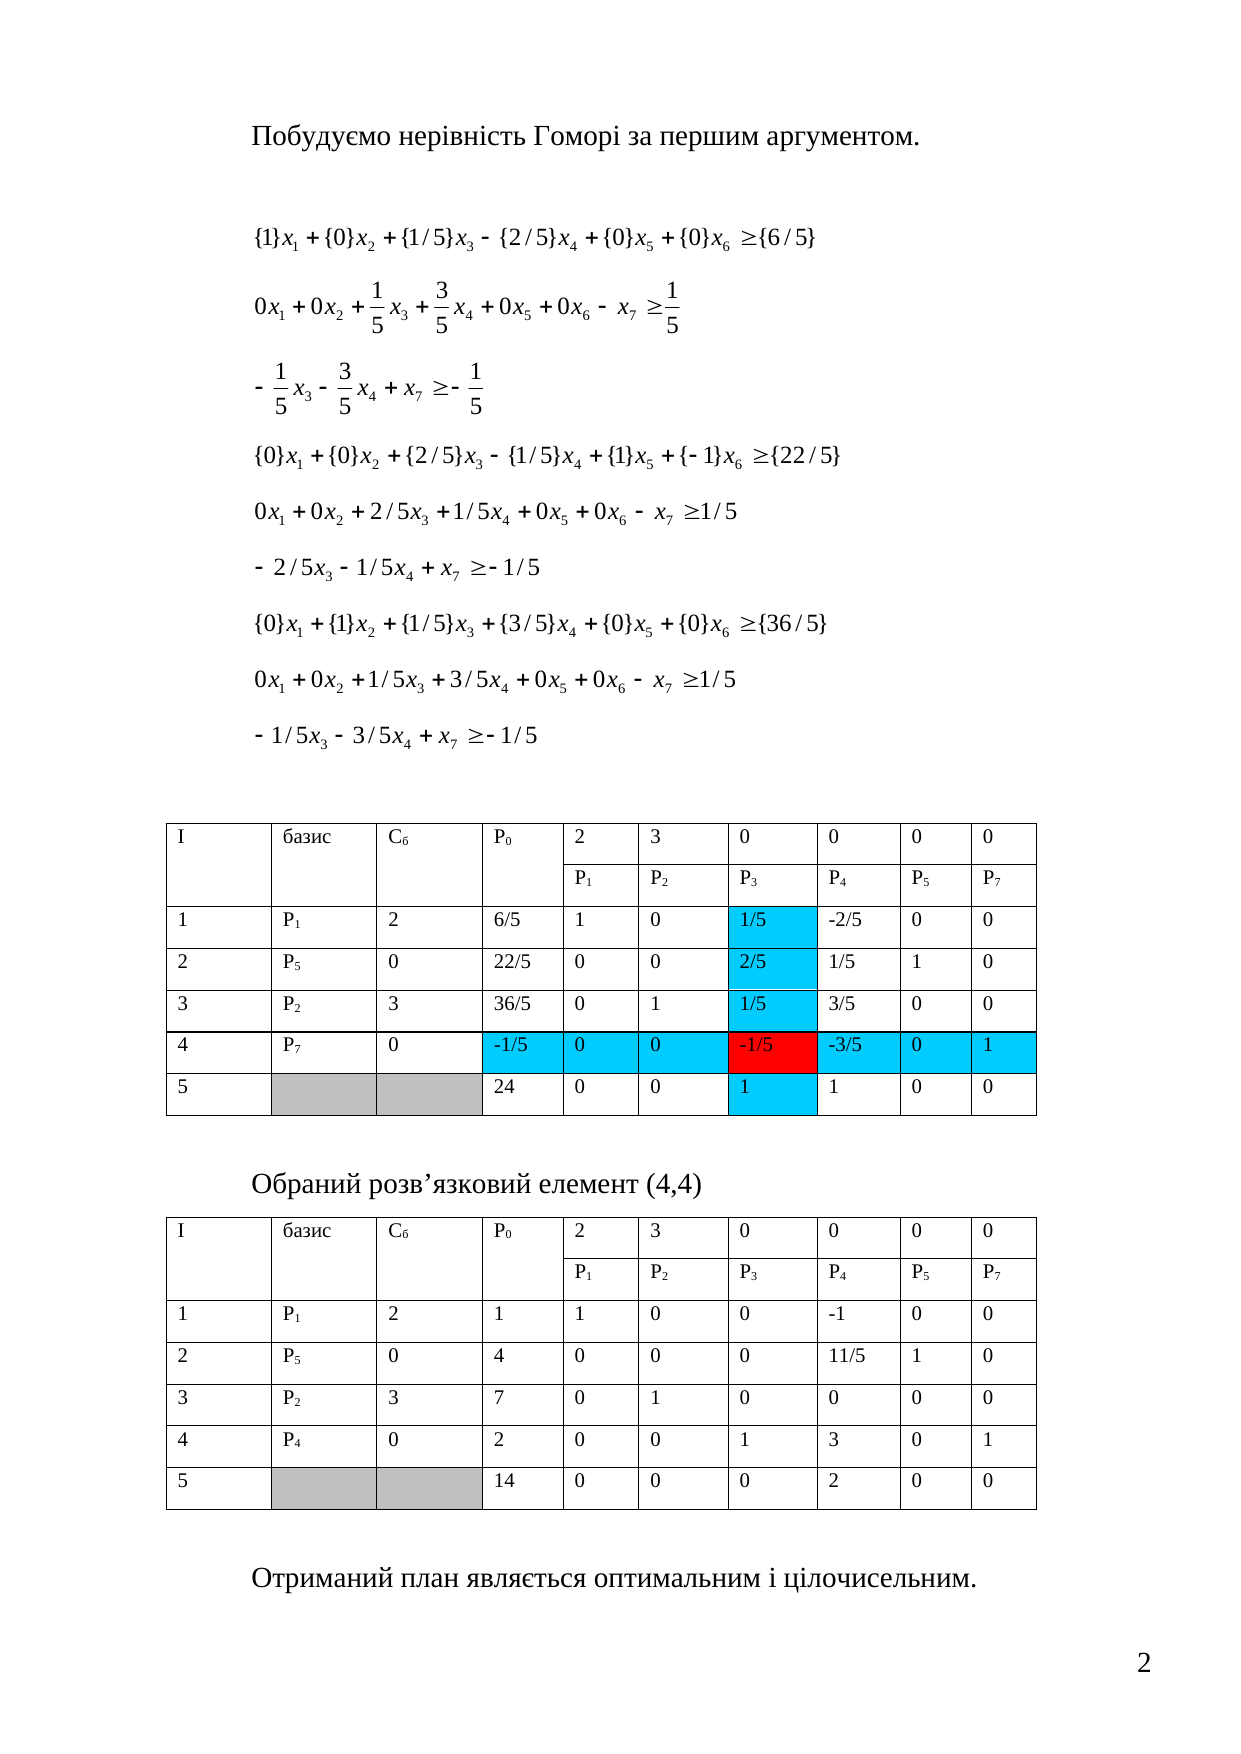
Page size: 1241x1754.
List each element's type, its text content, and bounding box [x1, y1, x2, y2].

table_cell 7 [483, 1385, 563, 1425]
table_cell 0 [639, 1033, 728, 1073]
table_header 2 [564, 824, 638, 864]
table_cell P1 [564, 865, 638, 906]
table_cell 1 [167, 1301, 271, 1342]
table_cell 36/5 [483, 991, 563, 1031]
table_cell 0 [972, 1343, 1036, 1384]
table_header 0 [818, 824, 900, 864]
table_cell 0 [901, 1033, 971, 1073]
table_header I [167, 1218, 271, 1300]
table_cell 3 [167, 1385, 271, 1425]
table_header 0 [972, 824, 1036, 864]
table_cell 0 [972, 949, 1036, 989]
table_cell 14 [483, 1468, 563, 1509]
table_cell P4 [272, 1426, 376, 1467]
table_cell -2/5 [818, 907, 900, 948]
table_cell 1 [729, 1074, 817, 1115]
table_cell 1 [972, 1033, 1036, 1073]
table_cell 0 [901, 991, 971, 1031]
table_header 3 [639, 1218, 728, 1258]
table_cell 0 [639, 1343, 728, 1384]
table_cell 0 [377, 949, 482, 989]
table_cell 0 [901, 907, 971, 948]
table_cell 1 [639, 991, 728, 1031]
table_header 0 [972, 1218, 1036, 1258]
table_cell 1 [818, 1074, 900, 1115]
table_cell 0 [729, 1301, 817, 1342]
table_cell 1 [564, 907, 638, 948]
table_cell -1/5 [729, 1033, 817, 1073]
table_cell 0 [972, 1468, 1036, 1509]
table_cell 2 [377, 1301, 482, 1342]
table_cell 0 [639, 1074, 728, 1115]
table_cell 0 [729, 1468, 817, 1509]
table_cell 3 [377, 1385, 482, 1425]
table_header 0 [818, 1218, 900, 1258]
table_cell 5 [167, 1074, 271, 1115]
table_header P0 [483, 824, 563, 906]
table_cell 1 [564, 1301, 638, 1342]
table_cell P7 [972, 865, 1036, 906]
table_cell 0 [564, 949, 638, 989]
table_cell 1/5 [818, 949, 900, 989]
table_cell 1 [901, 1343, 971, 1384]
table_cell P3 [729, 865, 817, 906]
table_cell 0 [901, 1385, 971, 1425]
table_cell 0 [639, 1301, 728, 1342]
text Обраний розв’язковий елемент (4,4) [177, 1166, 1152, 1200]
table_cell 0 [564, 1468, 638, 1509]
table_cell 3/5 [818, 991, 900, 1031]
table_cell 0 [564, 1343, 638, 1384]
table_cell 2 [377, 907, 482, 948]
table_cell 0 [564, 991, 638, 1031]
table_cell 0 [377, 1343, 482, 1384]
table_cell 0 [639, 1426, 728, 1467]
table_cell 11/5 [818, 1343, 900, 1384]
table_cell [272, 1468, 376, 1509]
table_cell 0 [564, 1074, 638, 1115]
table_header P0 [483, 1218, 563, 1300]
table_cell 4 [167, 1033, 271, 1073]
table_cell 0 [972, 1385, 1036, 1425]
table_cell 0 [901, 1074, 971, 1115]
table_cell P7 [272, 1033, 376, 1073]
table_cell 6/5 [483, 907, 563, 948]
table_cell P4 [818, 1259, 900, 1300]
table_cell [377, 1468, 482, 1509]
table_cell 1/5 [729, 991, 817, 1031]
table_cell 0 [729, 1343, 817, 1384]
table_cell 0 [564, 1385, 638, 1425]
table_header 0 [729, 1218, 817, 1258]
text Отриманий план являється оптимальним і цілочисельним. [177, 1560, 1152, 1594]
table_cell 0 [901, 1468, 971, 1509]
table_cell P5 [272, 1343, 376, 1384]
table_cell P1 [564, 1259, 638, 1300]
table_cell 2 [167, 1343, 271, 1384]
table_cell P5 [901, 865, 971, 906]
table_cell 22/5 [483, 949, 563, 989]
table_cell 2 [818, 1468, 900, 1509]
table_cell P2 [272, 991, 376, 1031]
table_cell P1 [272, 907, 376, 948]
table_cell 1 [729, 1426, 817, 1467]
table_cell 4 [167, 1426, 271, 1467]
table_cell 2 [483, 1426, 563, 1467]
table_cell 0 [564, 1426, 638, 1467]
table_cell P2 [272, 1385, 376, 1425]
table_cell 3 [818, 1426, 900, 1467]
table_cell 4 [483, 1343, 563, 1384]
table_cell 1 [483, 1301, 563, 1342]
table_cell 0 [972, 907, 1036, 948]
table_header Cб [377, 824, 482, 906]
table_cell [377, 1074, 482, 1115]
table_cell 0 [972, 1074, 1036, 1115]
table_cell 24 [483, 1074, 563, 1115]
table_cell 1 [972, 1426, 1036, 1467]
table_cell P4 [818, 865, 900, 906]
table_cell P7 [972, 1259, 1036, 1300]
table_cell 0 [639, 949, 728, 989]
table_cell P1 [272, 1301, 376, 1342]
table_header I [167, 824, 271, 906]
table_header 2 [564, 1218, 638, 1258]
table_cell 0 [377, 1033, 482, 1073]
table_cell 0 [972, 1301, 1036, 1342]
table_cell -1 [818, 1301, 900, 1342]
table_cell 0 [564, 1033, 638, 1073]
table_header 0 [729, 824, 817, 864]
table_cell 1 [167, 907, 271, 948]
table_header 0 [901, 824, 971, 864]
table_cell 1 [639, 1385, 728, 1425]
text Побудуємо нерівність Гоморі за першим аргументом. [177, 118, 1152, 152]
table_header Cб [377, 1218, 482, 1300]
table_cell P2 [639, 1259, 728, 1300]
table_cell 1/5 [729, 907, 817, 948]
table_cell 3 [377, 991, 482, 1031]
table_cell 0 [818, 1385, 900, 1425]
table_header базис [272, 1218, 376, 1300]
table_cell 0 [901, 1301, 971, 1342]
table_cell 0 [377, 1426, 482, 1467]
table_cell 3 [167, 991, 271, 1031]
table_cell [272, 1074, 376, 1115]
table_cell 2 [167, 949, 271, 989]
table_cell P5 [901, 1259, 971, 1300]
table_cell 0 [639, 907, 728, 948]
table_cell 1 [901, 949, 971, 989]
table_header 0 [901, 1218, 971, 1258]
table_cell 0 [729, 1385, 817, 1425]
table_cell 0 [972, 991, 1036, 1031]
table_cell P3 [729, 1259, 817, 1300]
table_cell P5 [272, 949, 376, 989]
table_cell 2/5 [729, 949, 817, 989]
table_cell 5 [167, 1468, 271, 1509]
table_header базис [272, 824, 376, 906]
table_cell P2 [639, 865, 728, 906]
table_cell 0 [639, 1468, 728, 1509]
table_cell -3/5 [818, 1033, 900, 1073]
table_cell -1/5 [483, 1033, 563, 1073]
table_header 3 [639, 824, 728, 864]
table_cell 0 [901, 1426, 971, 1467]
